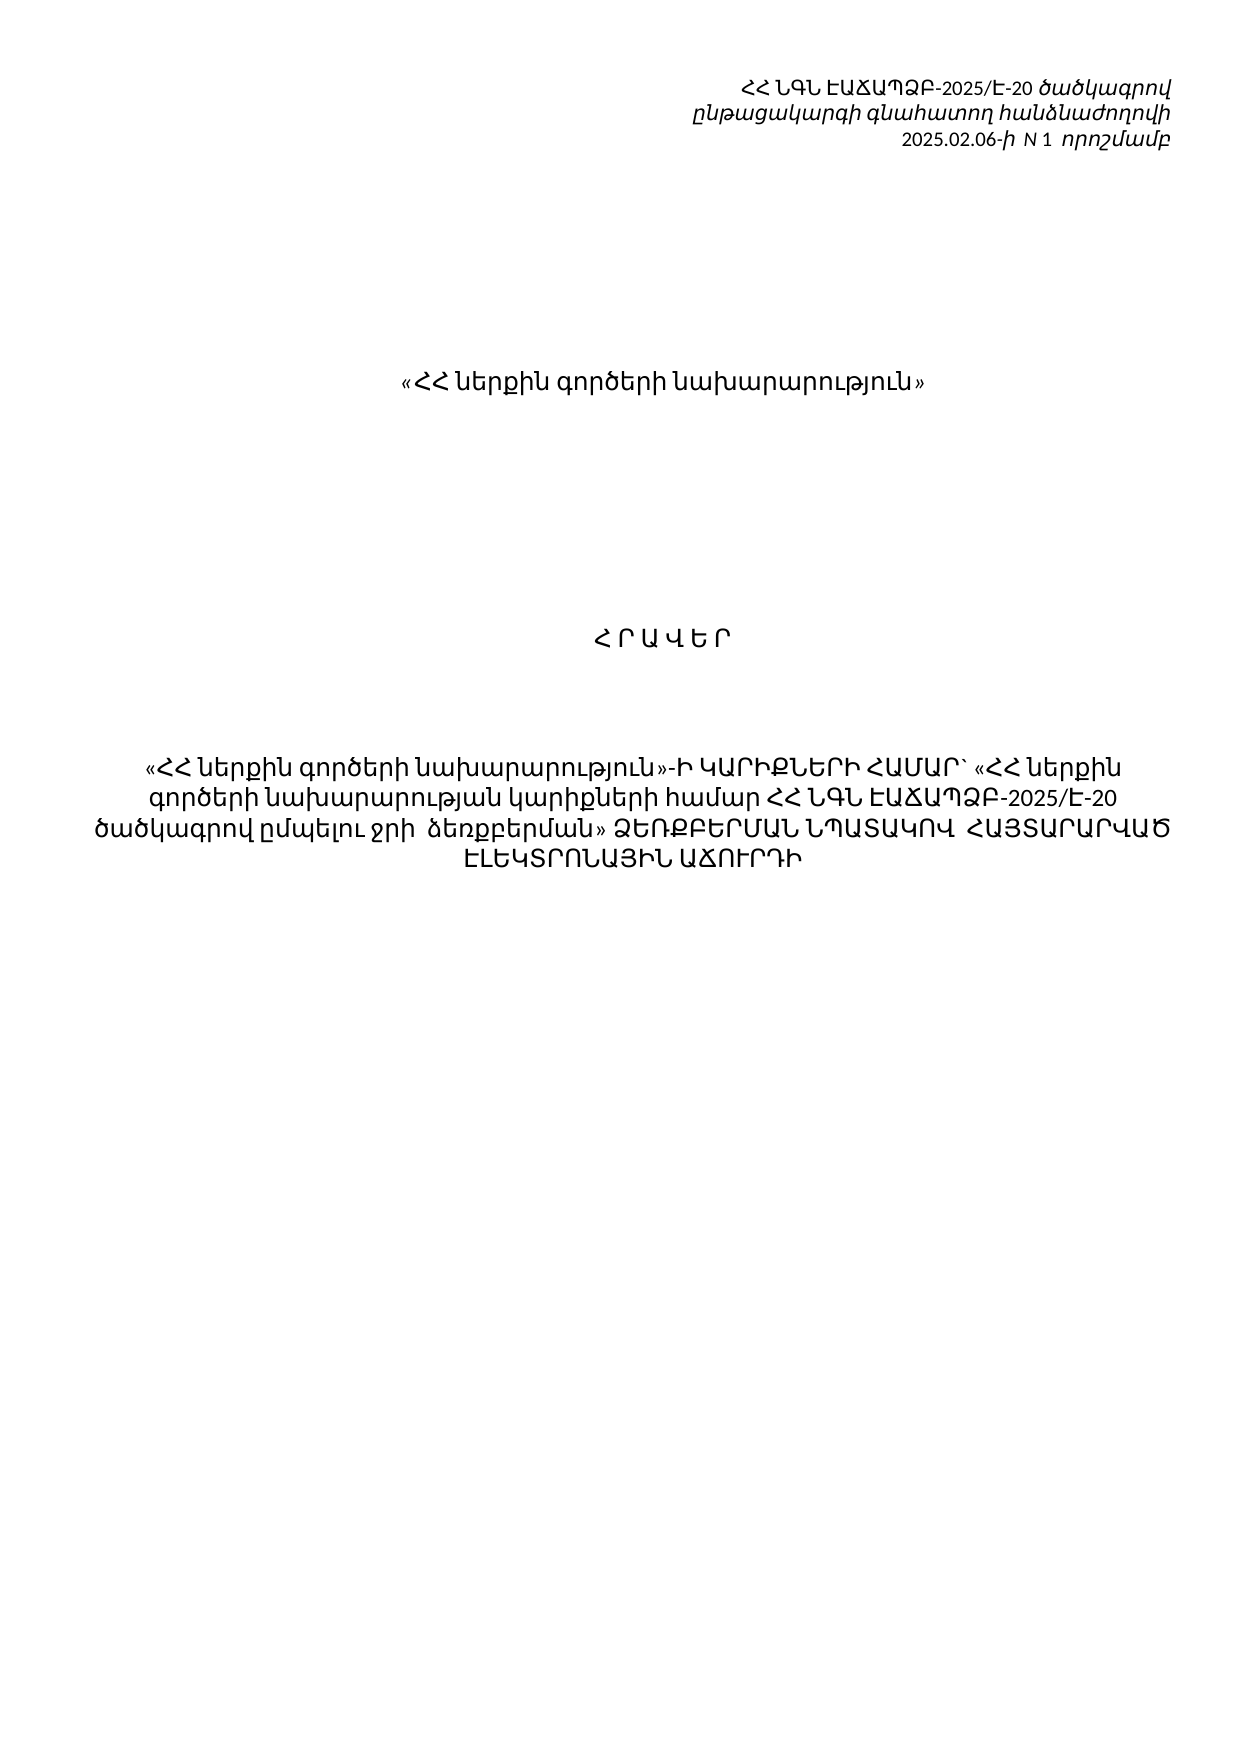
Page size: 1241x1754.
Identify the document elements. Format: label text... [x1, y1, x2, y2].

text Հ Ր Ա Վ Ե Ր [94, 623, 1172, 653]
text ՀՀ ՆԳՆ ԷԱՃԱՊՁԲ-2025/Է-20 ծածկագրով [94, 75, 1171, 100]
text 2025.02.06 -ի N 1 որոշմամբ [94, 126, 1171, 151]
text «ՀՀ ներքին գործերի նախարարություն»-Ի ԿԱՐԻՔՆԵՐԻ ՀԱՄԱՐ` «ՀՀ ներքին գործերի նախարարության կարիքների համար ՀՀ ՆԳՆ ԷԱՃԱՊՁԲ-2025/Է-20 ծածկագրով ըմպելու ջրի ձեռքբերման» ՁԵՌՔԲԵՐՄԱՆ ՆՊԱՏԱԿՈՎ ՀԱՅՏԱՐԱՐՎԱԾ ԷԼԵԿՏՐՈՆԱՅԻՆ ԱՃՈՒՐԴԻ [94, 752, 1172, 874]
text ընթացակարգի գնահատող հանձնաժողովի [94, 100, 1171, 126]
text « ՀՀ ներքին գործերի նախարարություն» [94, 366, 1172, 397]
